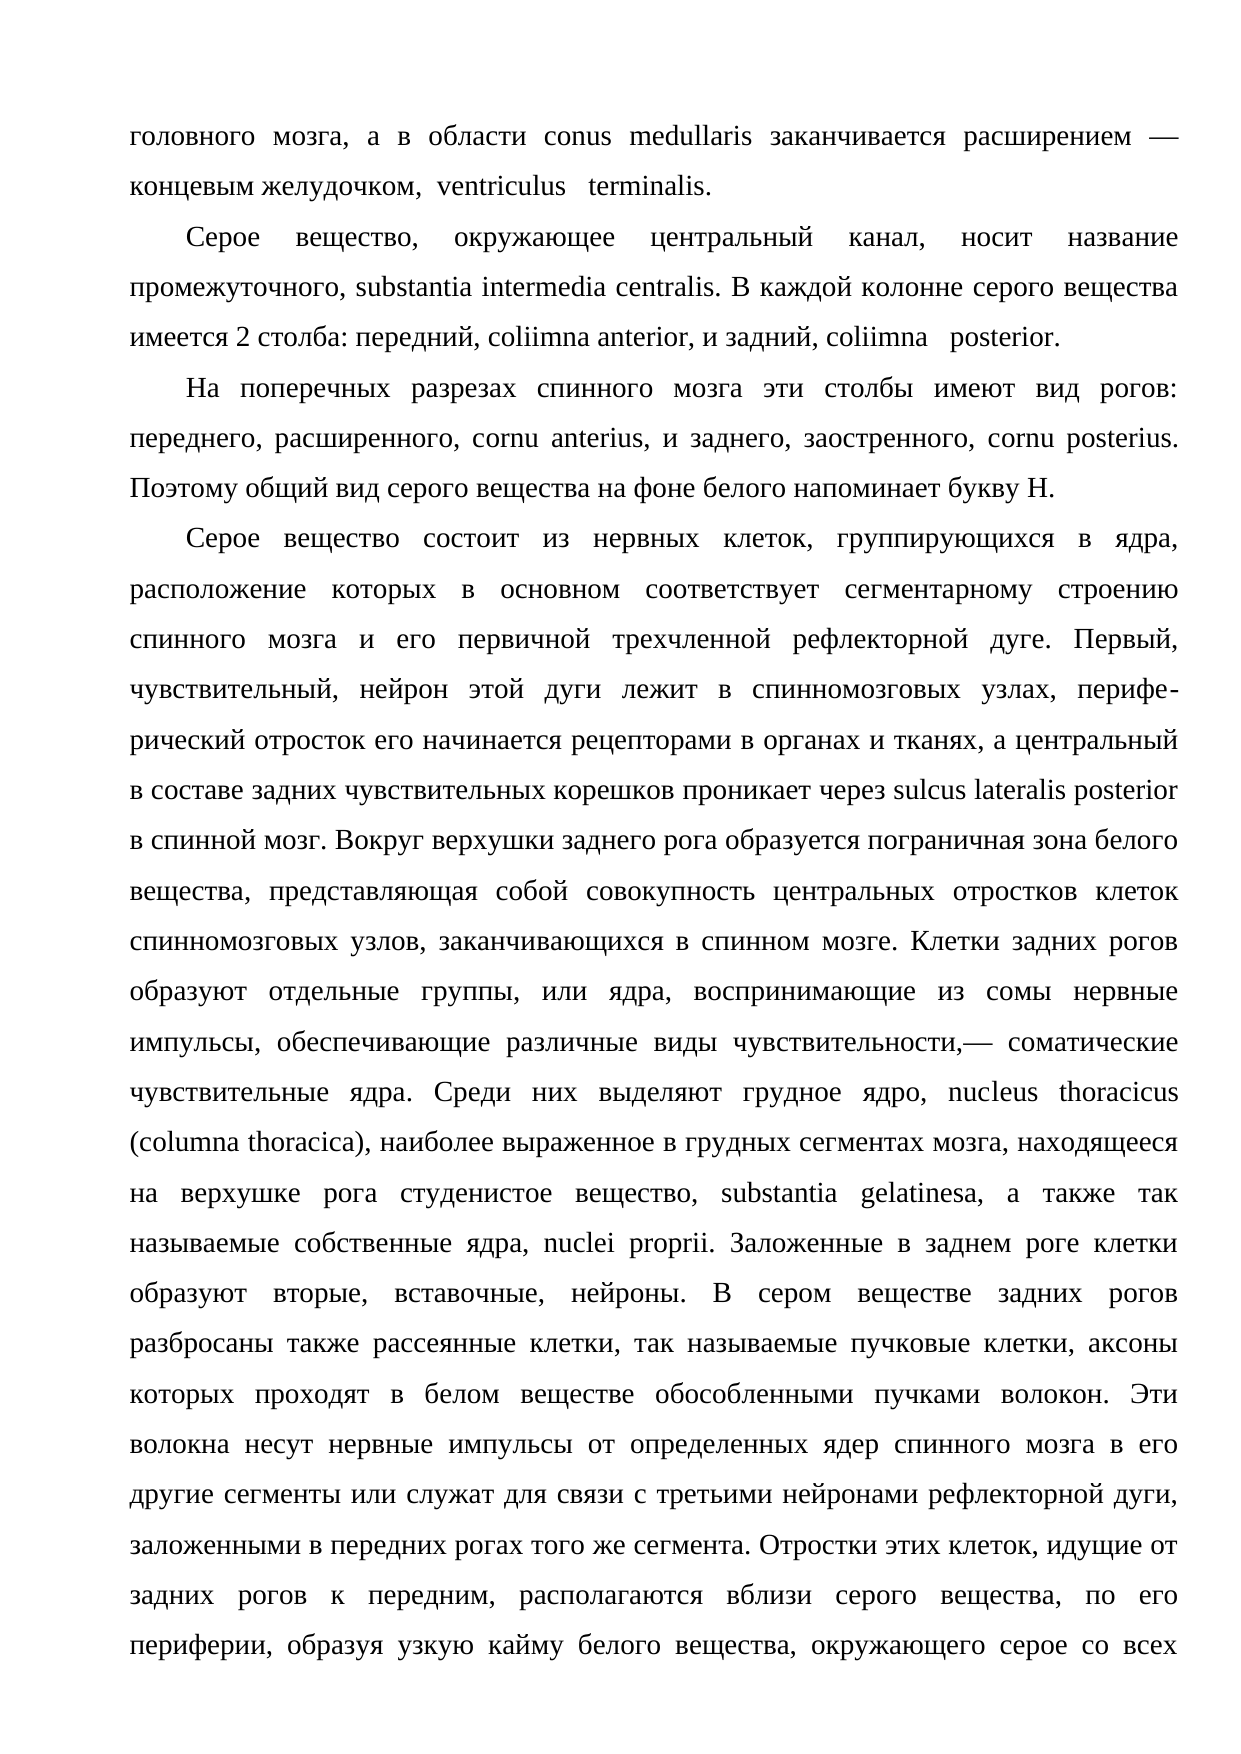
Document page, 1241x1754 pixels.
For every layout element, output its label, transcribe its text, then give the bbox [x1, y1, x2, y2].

text Серое вещество, окружающее центральный канал, носит название промежуточного, substantia intermedia centralis. В каждой колонне серого вещества имеется 2 столба: передний, coliimna anterior, и задний, coliimna posterior. [129, 219, 1179, 353]
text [129, 118, 1179, 202]
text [129, 521, 1179, 1661]
text На поперечных разрезах спинного мозга эти столбы имеют вид рогов: переднего, расширенного, cornu anterius, и заднего, заостренного, сornu роsterius. Поэтому общий вид серого вещества на фоне белого напоминает букву Н. [129, 370, 1179, 504]
